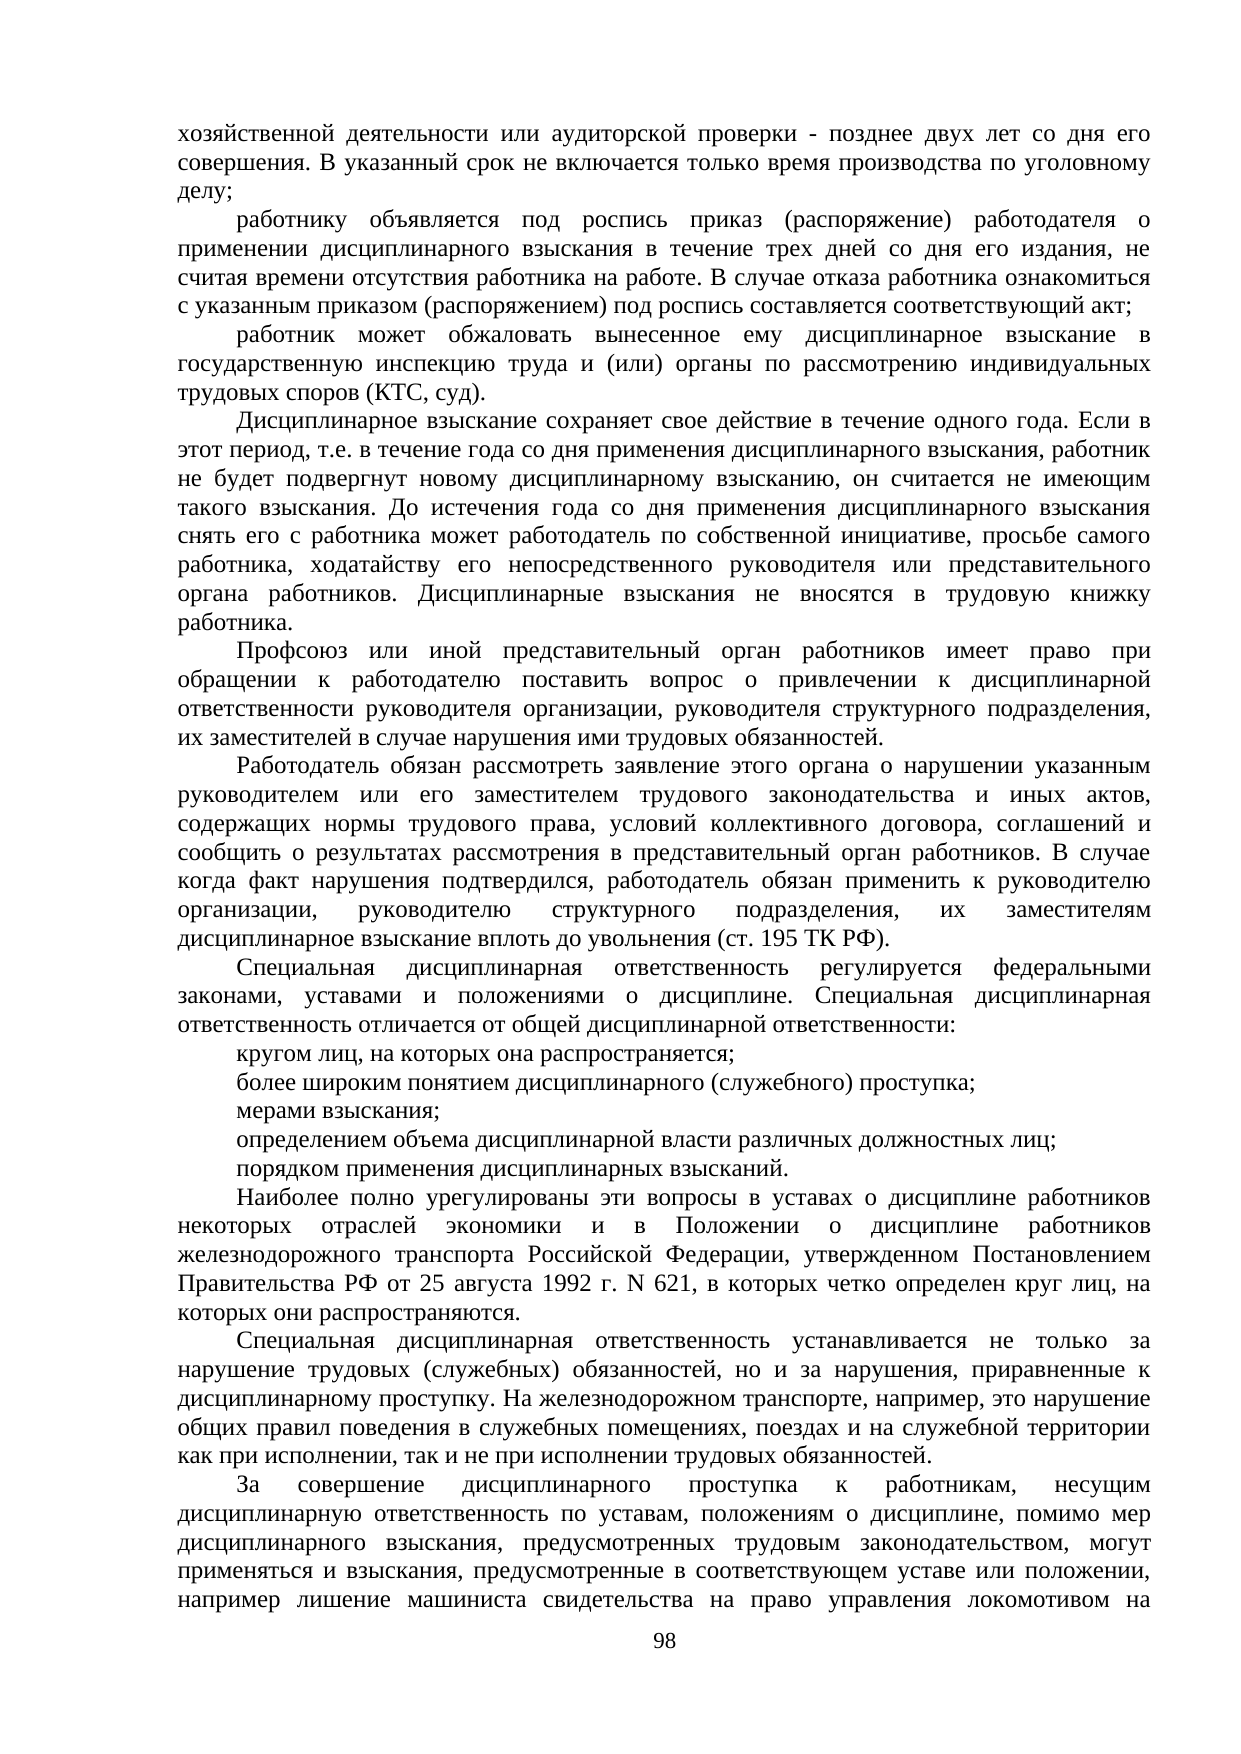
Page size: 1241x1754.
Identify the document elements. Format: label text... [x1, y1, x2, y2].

text работник может обжаловать вынесенное ему дисциплинарное взыскание в государственную инспекцию труда и (или) органы по рассмотрению индивидуальных трудовых споров (КТС, суд). [177, 319, 1152, 406]
text мерами взыскания; [177, 1096, 1152, 1124]
text Работодатель обязан рассмотреть заявление этого органа о нарушении указанным руководителем или его заместителем трудового законодательства и иных актов, содержащих нормы трудового права, условий коллективного договора, соглашений и сообщить о результатах рассмотрения в представительный орган работников. В случае когда факт нарушения подтвердился, работодатель обязан применить к руководителю организации, руководителю структурного подразделения, их заместителям дисциплинарное взыскание вплоть до увольнения (ст. 195 ТК РФ). [177, 751, 1152, 952]
text кругом лиц, на которых она распространяется; [177, 1038, 1152, 1067]
text Наиболее полно урегулированы эти вопросы в уставах о дисциплине работников некоторых отраслей экономики и в Положении о дисциплине работников железнодорожного транспорта Российской Федерации, утвержденном Постановлением Правительства РФ от 25 августа 1992 г. N 621, в которых четко определен круг лиц, на которых они распространяются. [177, 1182, 1152, 1326]
text порядком применения дисциплинарных взысканий. [177, 1153, 1152, 1182]
text Специальная дисциплинарная ответственность устанавливается не только за нарушение трудовых (служебных) обязанностей, но и за нарушения, приравненные к дисциплинарному проступку. На железнодорожном транспорте, например, это нарушение общих правил поведения в служебных помещениях, поездах и на служебной территории как при исполнении, так и не при исполнении трудовых обязанностей. [177, 1326, 1152, 1469]
text Профсоюз или иной представительный орган работников имеет право при обращении к работодателю поставить вопрос о привлечении к дисциплинарной ответственности руководителя организации, руководителя структурного подразделения, их заместителей в случае нарушения ими трудовых обязанностей. [177, 636, 1152, 751]
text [177, 1469, 1152, 1613]
text Дисциплинарное взыскание сохраняет свое действие в течение одного года. Если в этот период, т.е. в течение года со дня применения дисциплинарного взыскания, работник не будет подвергнут новому дисциплинарному взысканию, он считается не имеющим такого взыскания. До истечения года со дня применения дисциплинарного взыскания снять его с работника может работодатель по собственной инициативе, просьбе самого работника, ходатайству его непосредственного руководителя или представительного органа работников. Дисциплинарные взыскания не вносятся в трудовую книжку работника. [177, 406, 1152, 636]
text более широким понятием дисциплинарного (служебного) проступка; [177, 1067, 1152, 1096]
text работнику объявляется под роспись приказ (распоряжение) работодателя о применении дисциплинарного взыскания в течение трех дней со дня его издания, не считая времени отсутствия работника на работе. В случае отказа работника ознакомиться с указанным приказом (распоряжением) под роспись составляется соответствующий акт; [177, 204, 1152, 319]
text определением объема дисциплинарной власти различных должностных лиц; [177, 1124, 1152, 1153]
text Специальная дисциплинарная ответственность регулируется федеральными законами, уставами и положениями о дисциплине. Специальная дисциплинарная ответственность отличается от общей дисциплинарной ответственности: [177, 952, 1152, 1038]
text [177, 118, 1152, 204]
